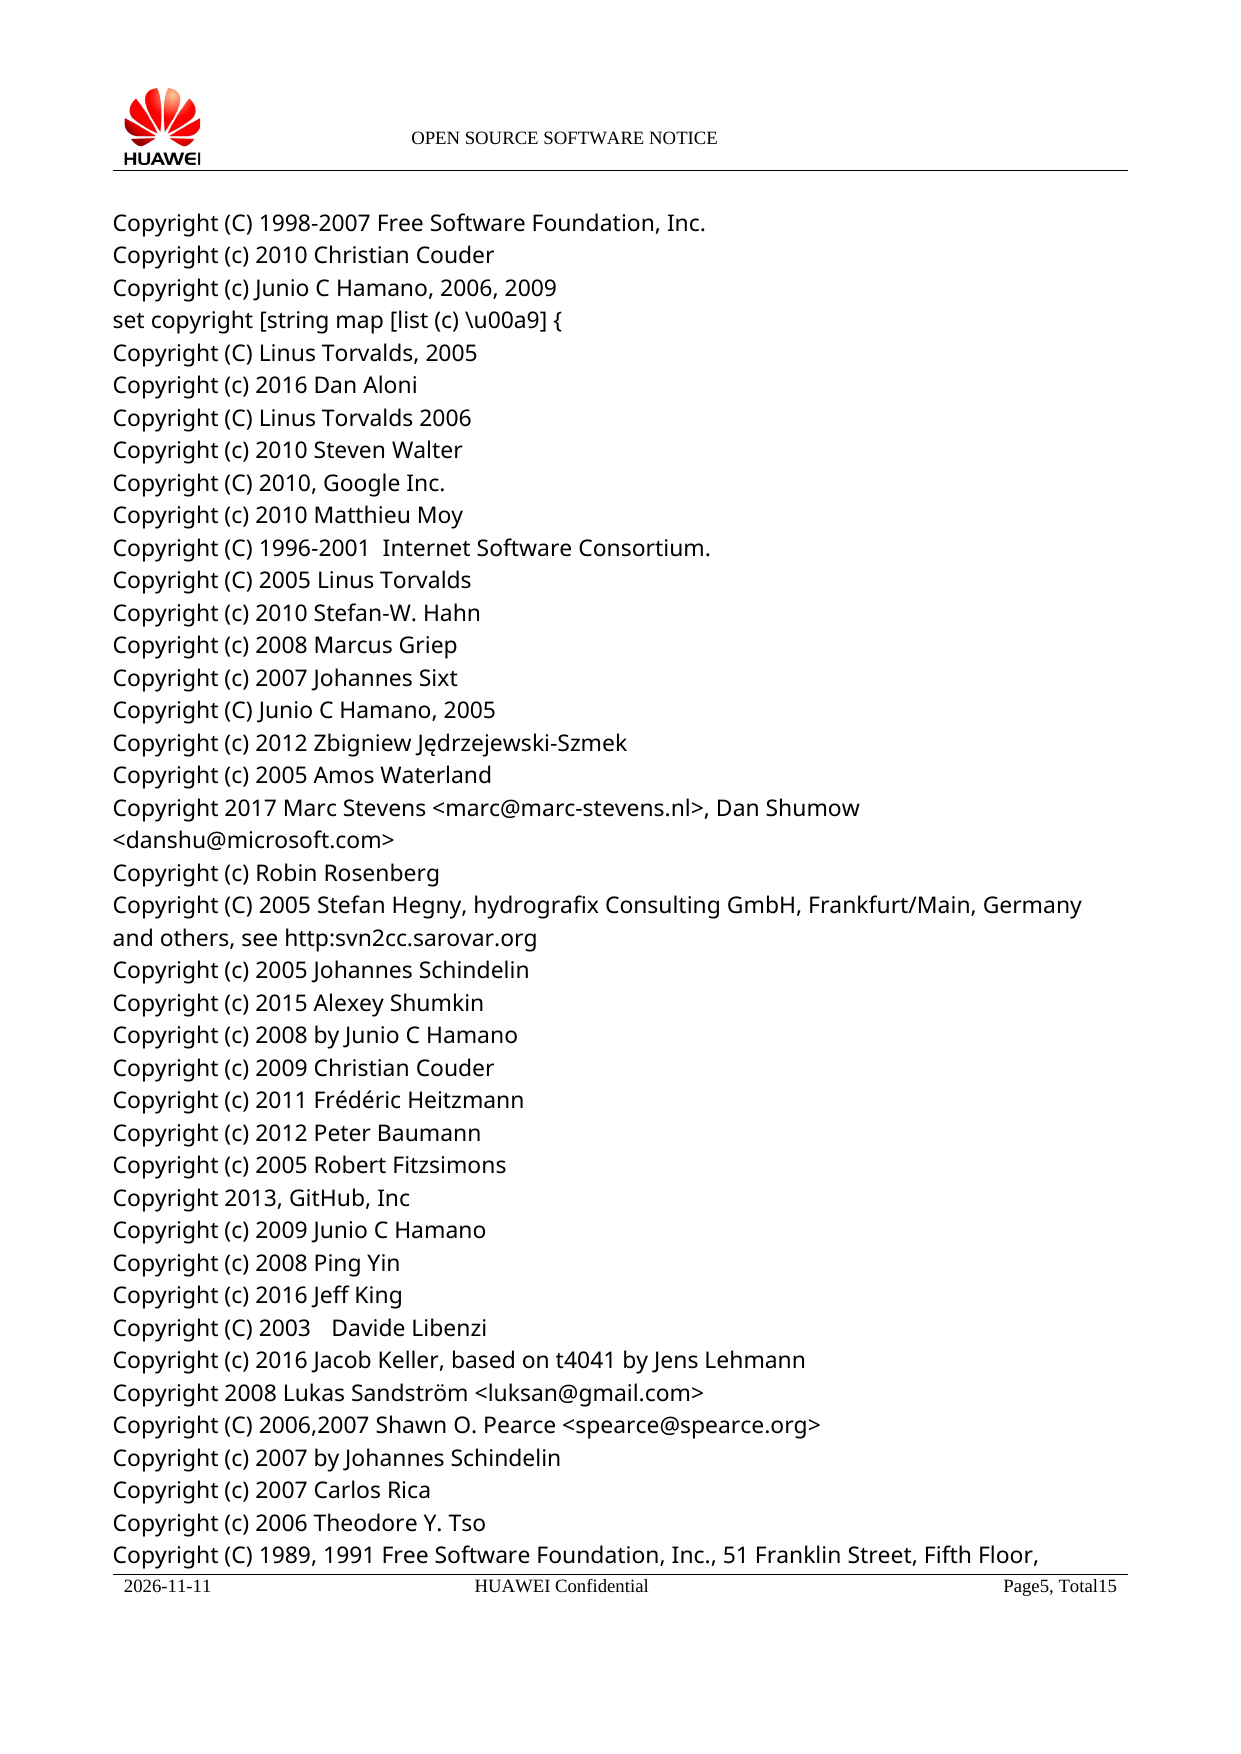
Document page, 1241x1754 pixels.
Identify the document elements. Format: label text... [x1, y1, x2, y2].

picture [124, 88, 201, 165]
